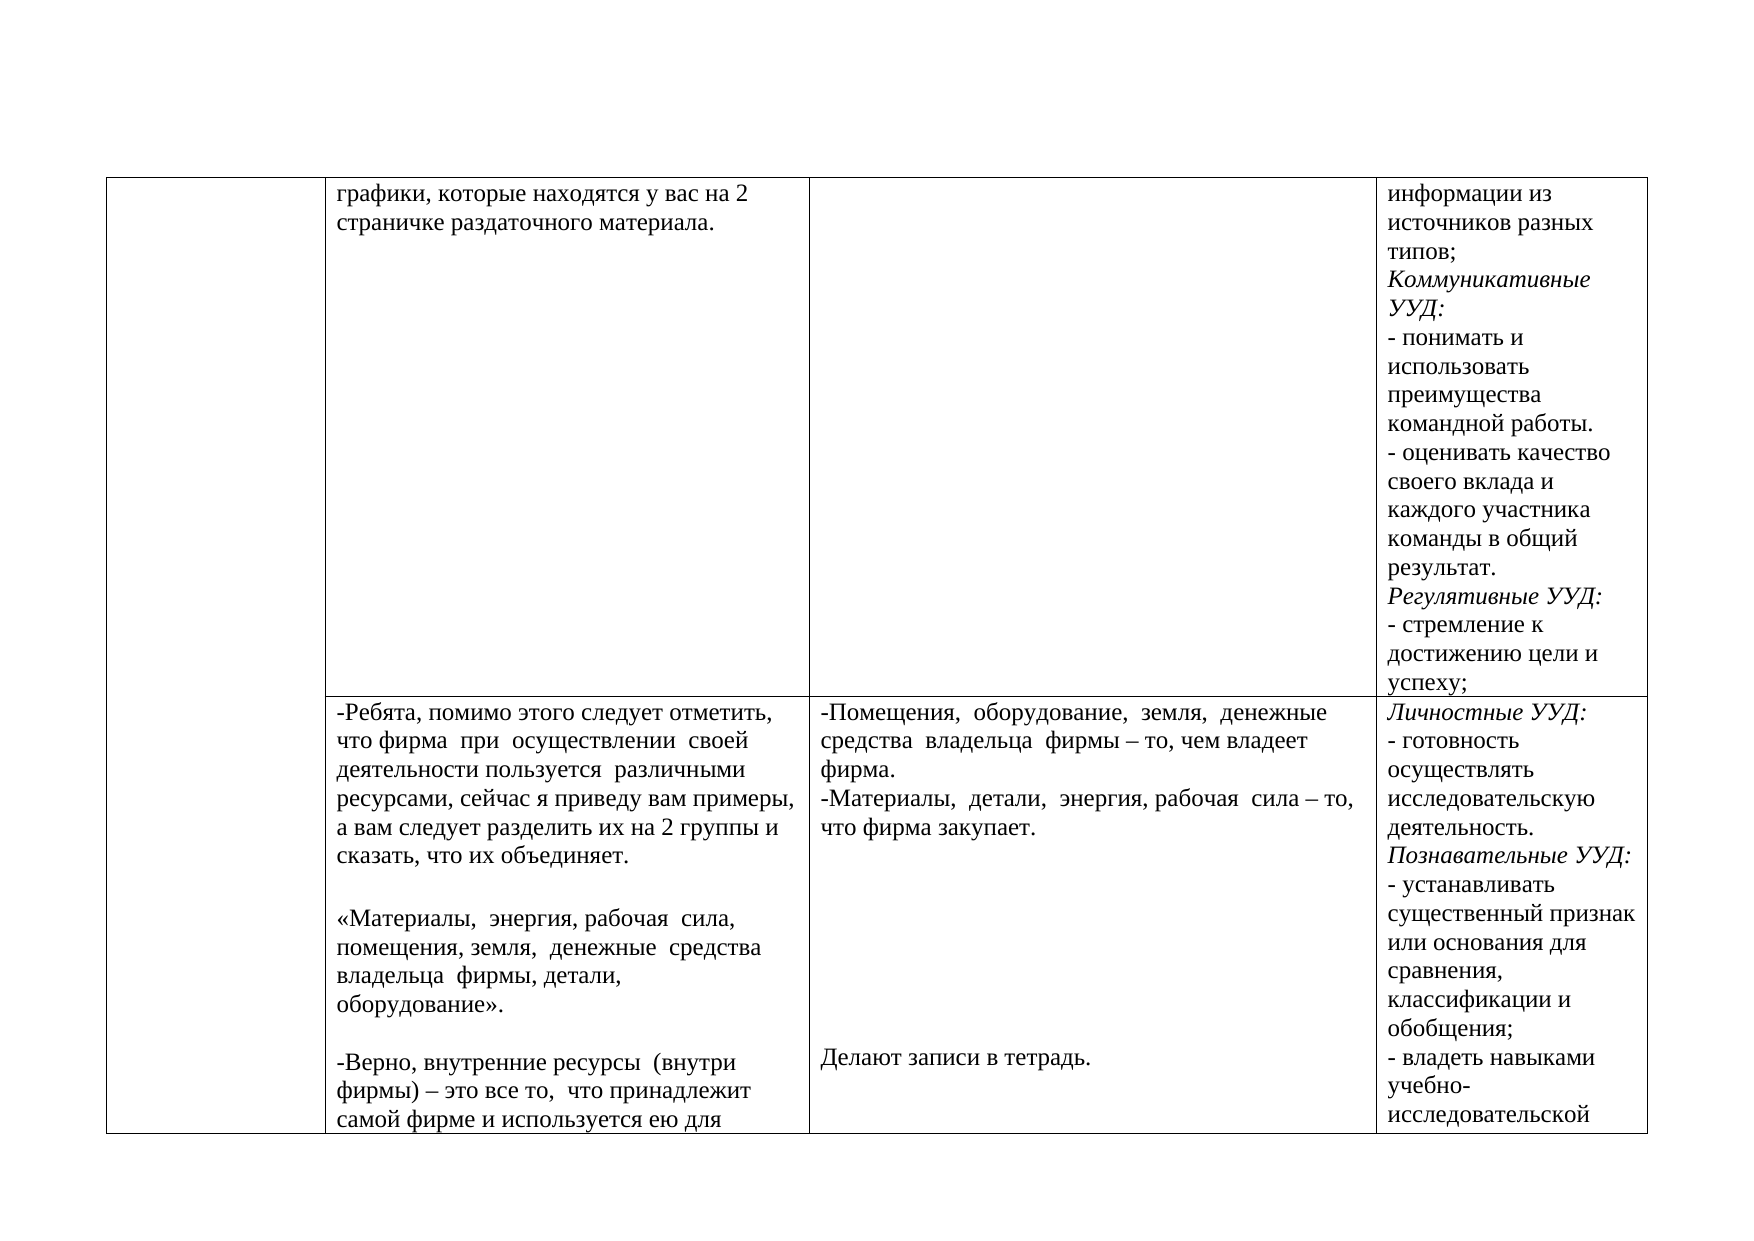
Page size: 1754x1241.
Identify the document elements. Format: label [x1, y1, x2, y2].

table_cell [810, 178, 1376, 696]
table_cell [1377, 178, 1647, 696]
table_cell [326, 697, 809, 1133]
table_cell [810, 697, 1376, 1133]
table_cell [1377, 697, 1647, 1133]
table_cell [107, 178, 325, 1133]
table_cell [326, 178, 809, 696]
